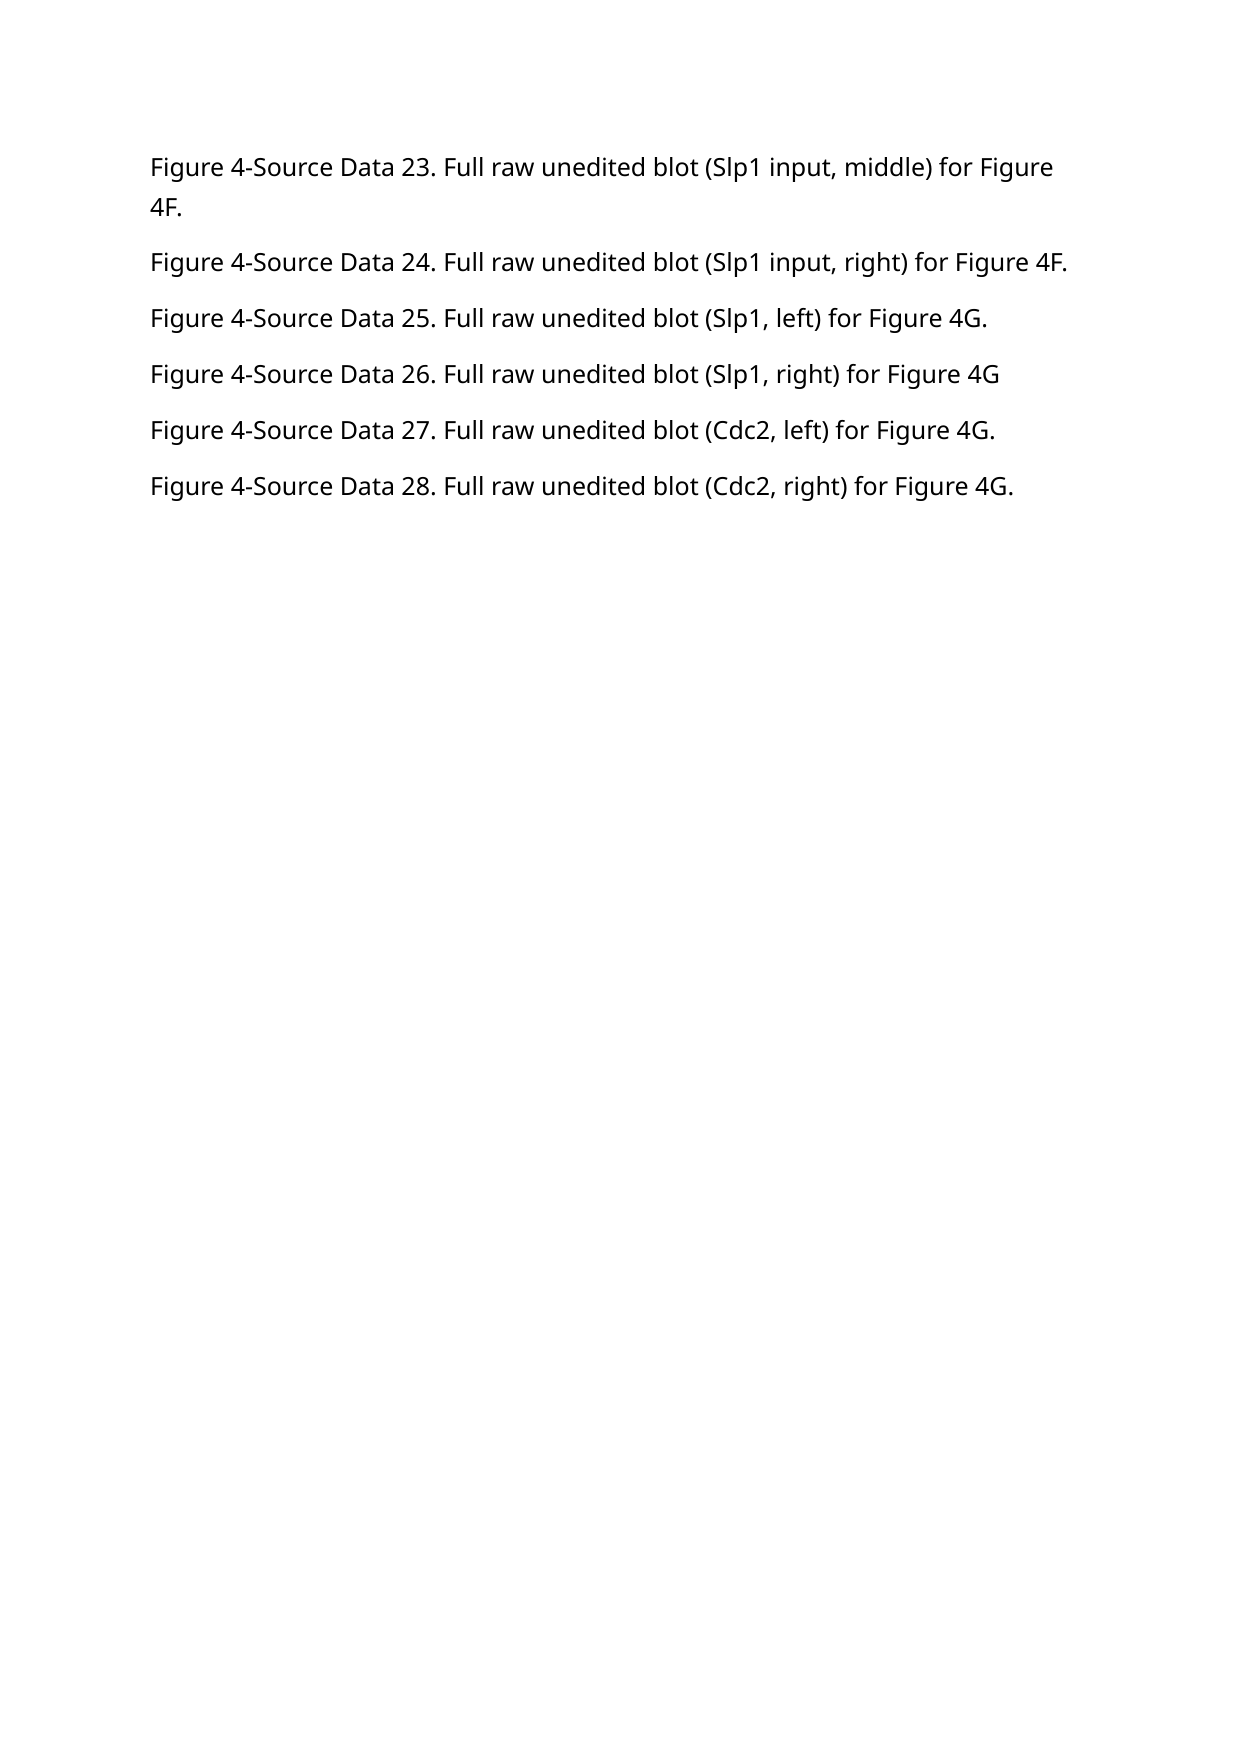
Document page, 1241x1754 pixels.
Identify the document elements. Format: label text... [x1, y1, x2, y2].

text Figure 4-Source Data 25. Full raw unedited blot (Slp1, left) for Figure 4G. [150, 301, 1090, 335]
text Figure 4-Source Data 24. Full raw unedited blot (Slp1 input, right) for Figure 4F. [150, 245, 1090, 279]
text Figure 4-Source Data 28. Full raw unedited blot (Cdc2, right) for Figure 4G. [150, 468, 1090, 502]
text Figure 4-Source Data 26. Full raw unedited blot (Slp1, right) for Figure 4G [150, 357, 1090, 391]
text Figure 4-Source Data 27. Full raw unedited blot (Cdc2, left) for Figure 4G. [150, 412, 1090, 447]
text Figure 4-Source Data 23. Full raw unedited blot (Slp1 input, middle) for Figure 4F. [150, 150, 1090, 223]
